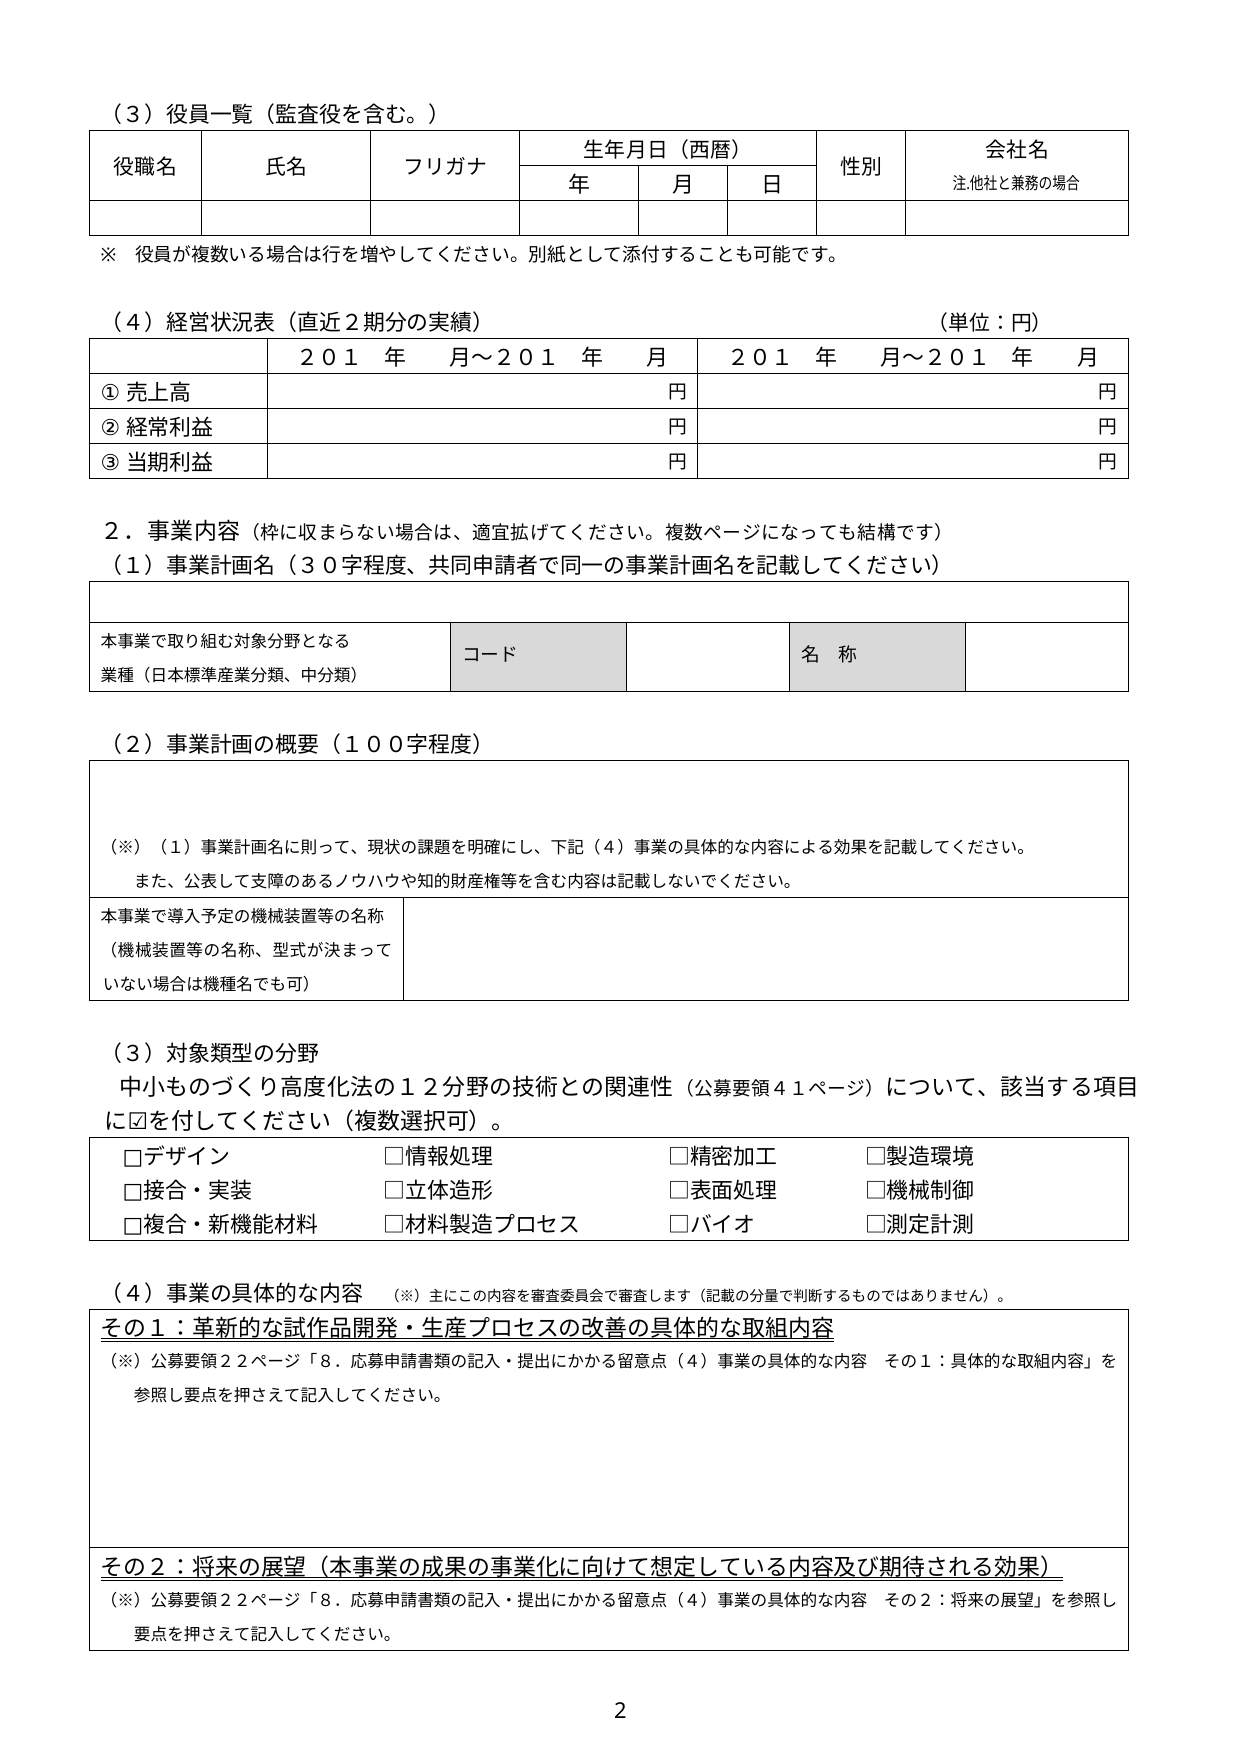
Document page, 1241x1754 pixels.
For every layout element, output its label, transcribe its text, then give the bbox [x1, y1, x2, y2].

table_cell 年 [520, 166, 638, 200]
table_header 氏名 [202, 131, 370, 200]
table_header □デザイン □情報処理 □精密加工 □製造環境 □接合・実装 □立体造形 □表面処理 □機械制御 □複合・新機能材料 □材料製造プロセス □バイオ □測定計測 [90, 1138, 1128, 1239]
table_cell 円 [268, 409, 697, 443]
table_cell [906, 201, 1128, 235]
table_header 会社名 注.他社と兼務の場合 [906, 131, 1128, 200]
text （２）事業計画の概要（１００字程度） [100, 726, 1140, 760]
table_cell [404, 898, 1128, 1000]
table_header フリガナ [371, 131, 519, 200]
table_cell [966, 623, 1128, 691]
table_cell 円 [698, 444, 1128, 478]
table_cell [371, 201, 519, 235]
table_cell 月 [639, 166, 727, 200]
table_cell ① 売上高 [90, 374, 267, 408]
table_header 性別 [817, 131, 905, 200]
table_header その１：革新的な試作品開発・生産プロセスの改善の具体的な取組内容 （※）公募要領２２ページ「８．応募申請書類の記入・提出にかかる留意点（４）事業の具体的な内容 その１：具体的な取組内容」を参照し要点を押さえて記入してください。 [90, 1310, 1128, 1547]
table_cell 円 [698, 409, 1128, 443]
table_cell 本事業で取り組む対象分野となる 業種（日本標準産業分類、中分類） [90, 623, 450, 691]
table_header [90, 582, 1128, 622]
text 中小ものづくり高度化法の１２分野の技術との関連性（公募要領４１ページ）について、該当する項目に☑を付してください（複数選択可）。 [104, 1069, 1140, 1137]
table_cell [520, 201, 638, 235]
table_header 役職名 [90, 131, 201, 200]
table_cell ③ 当期利益 [90, 444, 267, 478]
text （４）経営状況表（直近２期分の実績） （単位：円） [100, 304, 1140, 338]
text （３）対象類型の分野 [100, 1035, 1140, 1069]
table_cell [90, 201, 201, 235]
table_cell 日 [728, 166, 816, 200]
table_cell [90, 1548, 1128, 1650]
table_header （※）（１）事業計画名に則って、現状の課題を明確にし、下記（４）事業の具体的な内容による効果を記載してください。 また、公表して支障のあるノウハウや知的財産権等を含む内容は記載しないでください。 [90, 761, 1128, 897]
table_cell ② 経常利益 [90, 409, 267, 443]
table_cell 名 称 [790, 623, 965, 691]
table_cell [202, 201, 370, 235]
table_cell [639, 201, 727, 235]
table_cell [728, 201, 816, 235]
text （３）役員一覧（監査役を含む。） [100, 96, 1140, 130]
text （１）事業計画名（３０字程度、共同申請者で同一の事業計画名を記載してください） [100, 547, 1140, 581]
table_header ２０１ 年 月～２０１ 年 月 [698, 339, 1128, 373]
table_cell 円 [268, 374, 697, 408]
text ※ 役員が複数いる場合は行を増やしてください。別紙として添付することも可能です。 [100, 236, 1140, 270]
table_cell 円 [698, 374, 1128, 408]
text （４）事業の具体的な内容 （※）主にこの内容を審査委員会で審査します（記載の分量で判断するものではありません）。 [100, 1274, 1140, 1308]
table_cell 円 [268, 444, 697, 478]
table_header 生年月日（西暦） [520, 131, 816, 165]
table_cell コード [451, 623, 626, 691]
table_cell [817, 201, 905, 235]
table_cell [627, 623, 789, 691]
table_header [90, 339, 267, 373]
table_cell 本事業で導入予定の機械装置等の名称 （機械装置等の名称、型式が決まっていない場合は機種名でも可） [90, 898, 403, 1000]
text ２．事業内容（枠に収まらない場合は、適宜拡げてください。複数ページになっても結構です） [100, 513, 1140, 547]
table_header ２０１ 年 月～２０１ 年 月 [268, 339, 697, 373]
